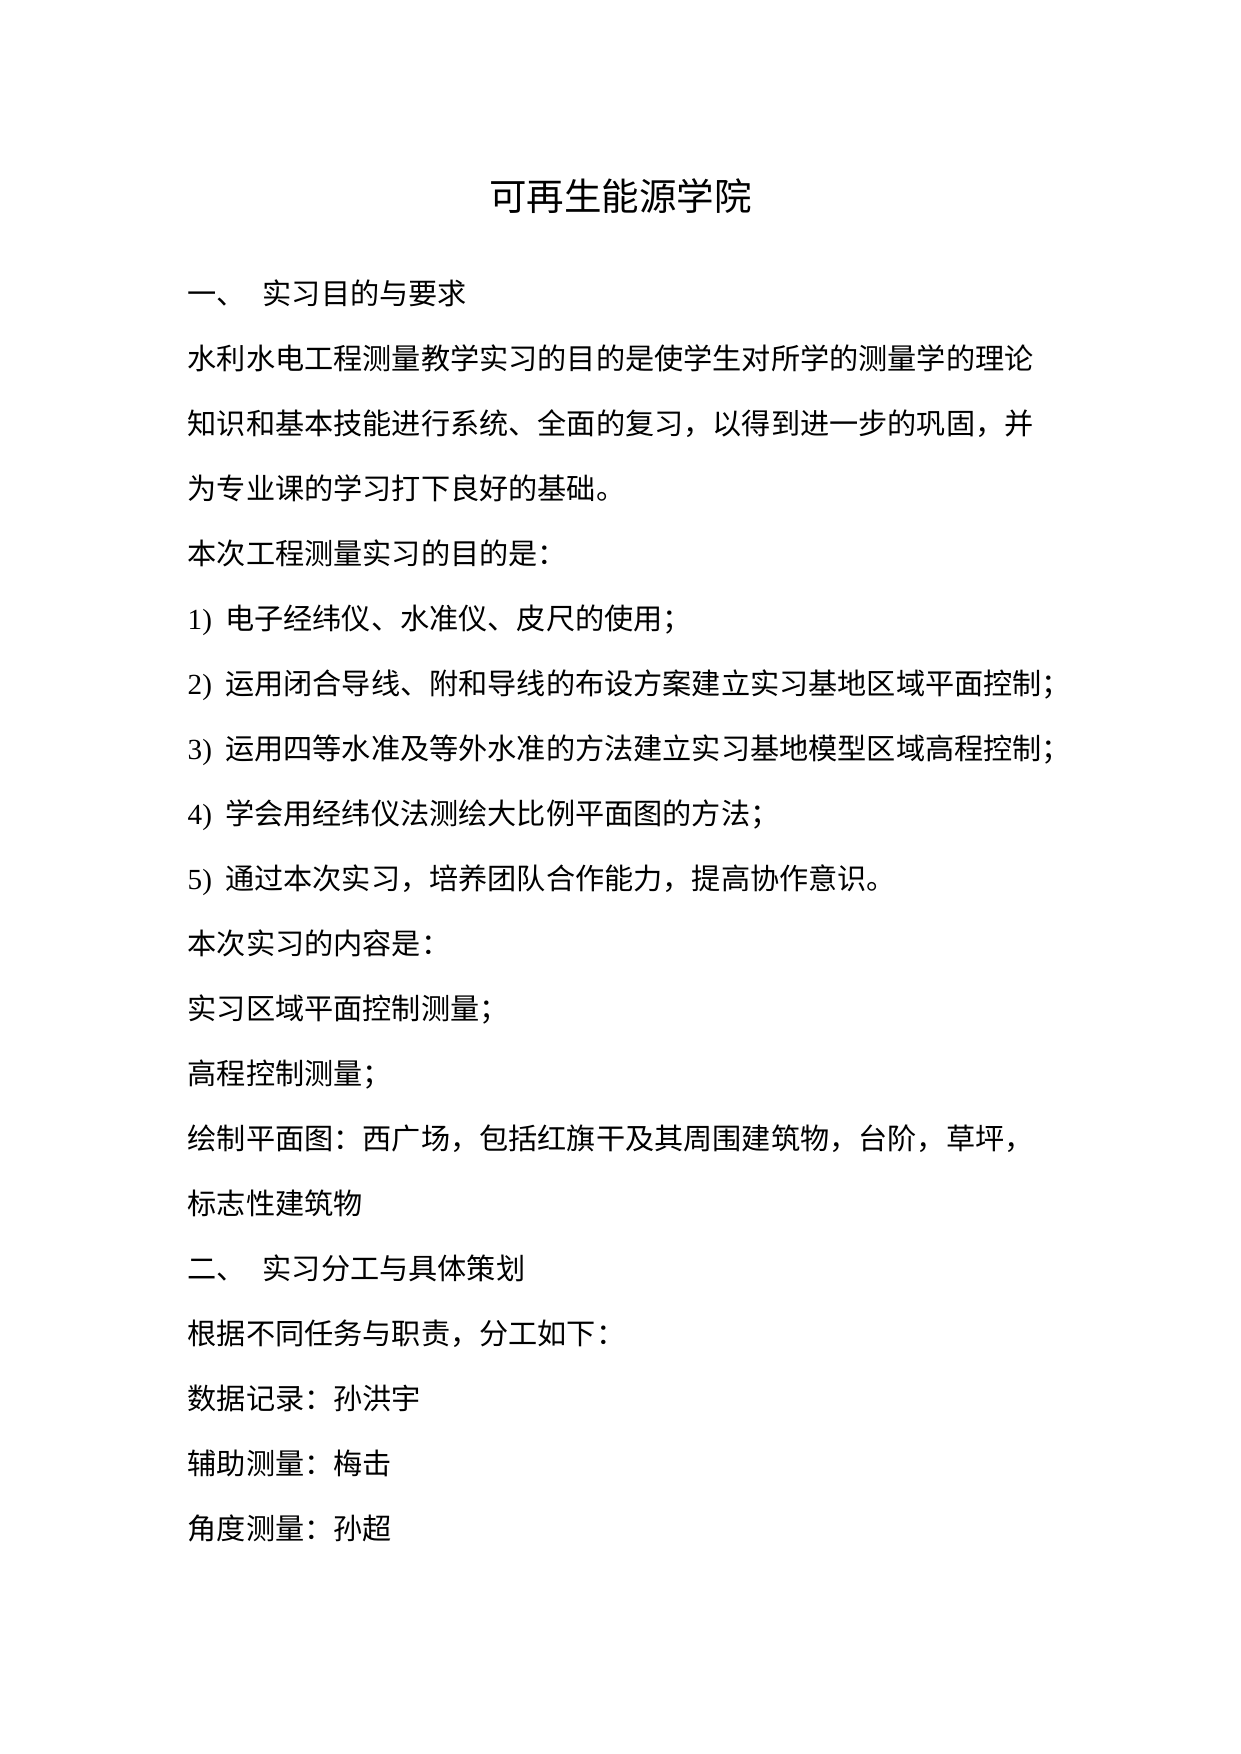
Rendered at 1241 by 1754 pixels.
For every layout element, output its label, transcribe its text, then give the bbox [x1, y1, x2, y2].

text 可再生能源学院 [187, 162, 1053, 227]
list 实习分工与具体策划 [187, 1234, 1053, 1299]
text 水利水电工程测量教学实习的目的是使学生对所学的测量学的理论知识和基本技能进行系统、全面的复习，以得到进一步的巩固，并为专业课的学习打下良好的基础。 [187, 324, 1053, 519]
list 电子经纬仪、水准仪、皮尺的使用； [187, 584, 1053, 649]
text 辅助测量：梅击 [187, 1429, 1053, 1494]
text 数据记录：孙洪宇 [187, 1364, 1053, 1429]
text 本次实习的内容是： [187, 909, 1053, 974]
list 运用四等水准及等外水准的方法建立实习基地模型区域高程控制； [187, 714, 1053, 779]
list 运用闭合导线、附和导线的布设方案建立实习基地区域平面控制； [187, 649, 1053, 714]
text 绘制平面图：西广场，包括红旗干及其周围建筑物，台阶，草坪，标志性建筑物 [187, 1104, 1053, 1234]
text 角度测量：孙超 [187, 1494, 1053, 1559]
list 实习目的与要求 [187, 259, 1053, 324]
list 通过本次实习，培养团队合作能力，提高协作意识。 [187, 844, 1053, 909]
text 实习区域平面控制测量； [187, 974, 1053, 1039]
list 学会用经纬仪法测绘大比例平面图的方法； [187, 779, 1053, 844]
text 本次工程测量实习的目的是： [187, 519, 1053, 584]
text 高程控制测量； [187, 1039, 1053, 1104]
text 根据不同任务与职责，分工如下： [187, 1299, 1053, 1364]
